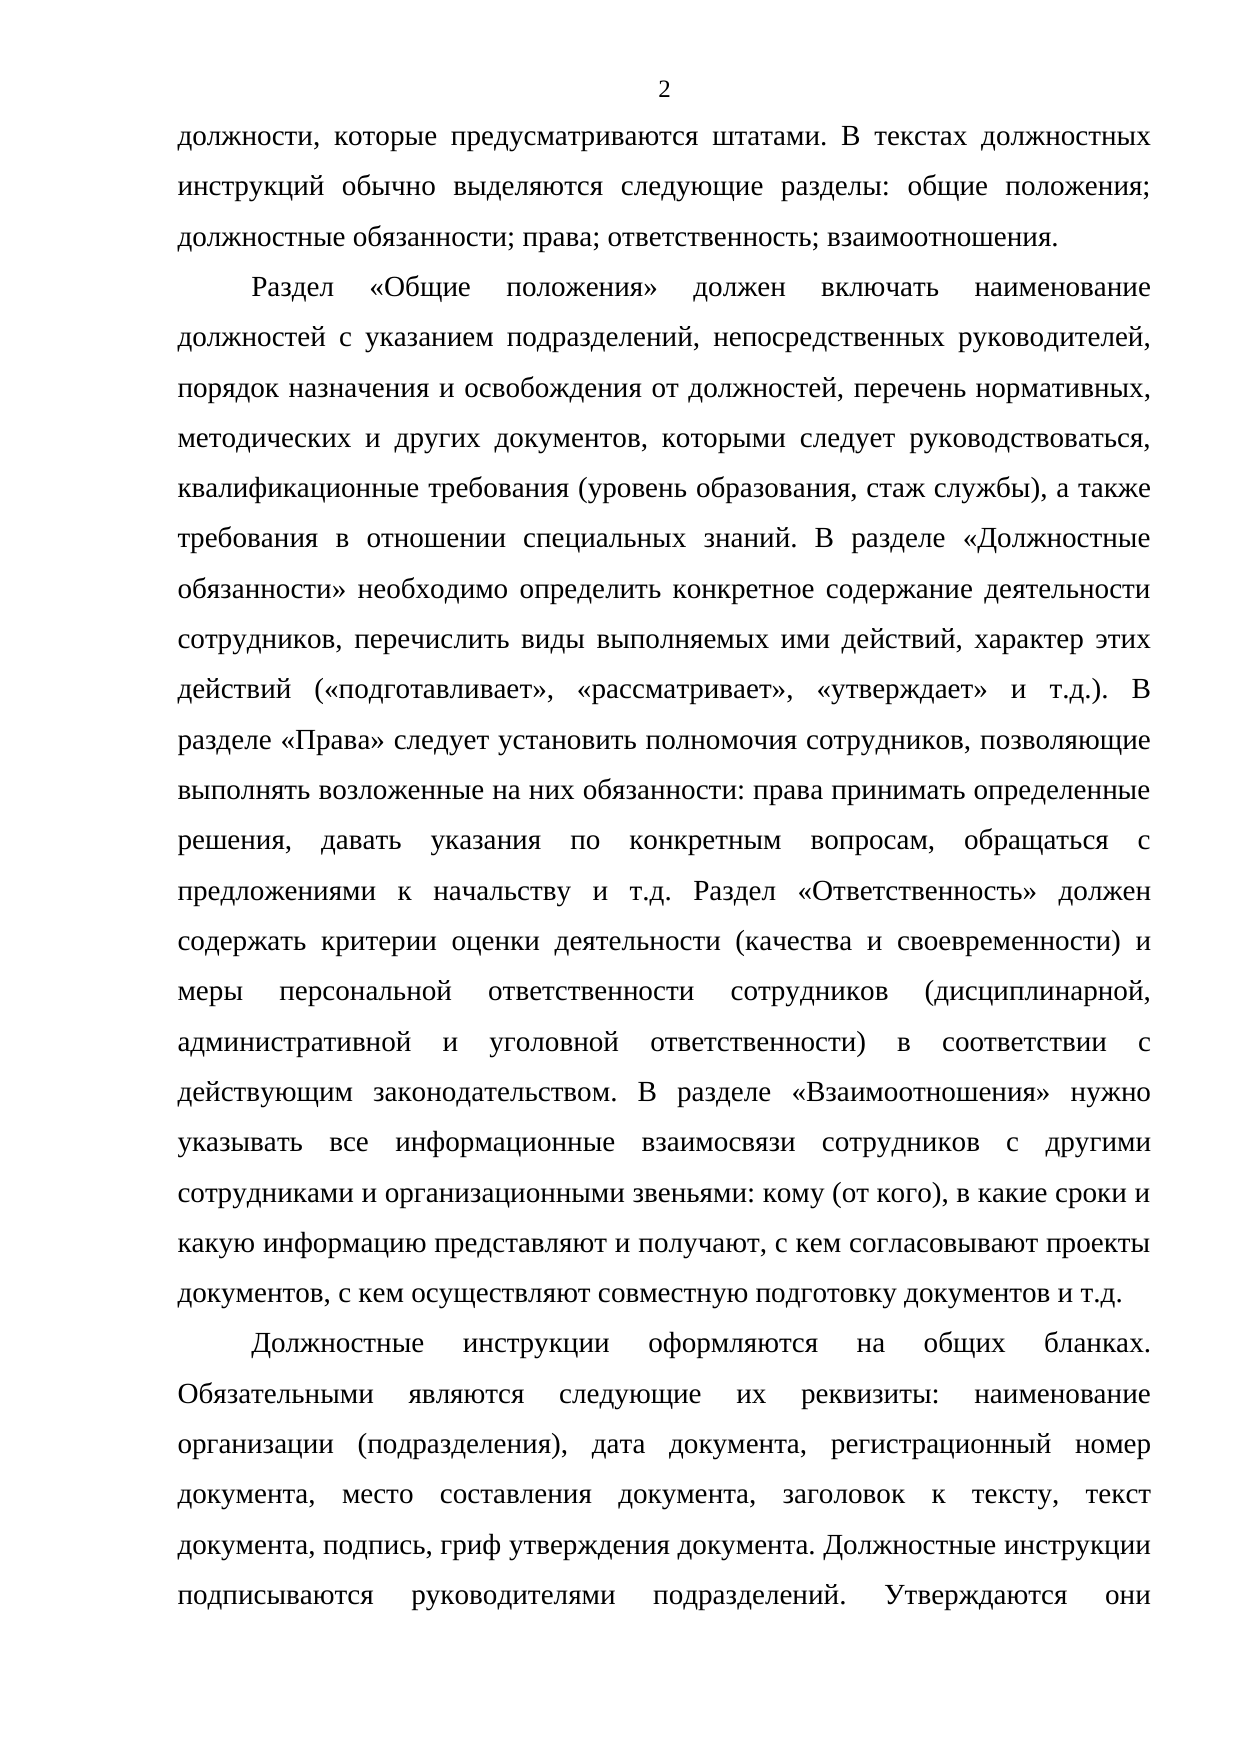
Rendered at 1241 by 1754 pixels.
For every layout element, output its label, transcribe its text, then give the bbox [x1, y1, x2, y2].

text Раздел «Общие положения» должен включать наименование должностей с указанием подразделений, непосредственных руководителей, порядок назначения и освобождения от должностей, перечень нормативных, методических и других документов, которыми следует руководствоваться, квалификационные требования (уровень образования, стаж службы), а также требования в отношении специальных знаний. В разделе «Должностные обязанности» необходимо определить конкретное содержание деятельности сотрудников, перечислить виды выполняемых ими действий, характер этих действий («подготавливает», «рассматривает», «утверждает» и т.д.). В разделе «Права» следует установить полномочия сотрудников, позволяющие выполнять возложенные на них обязанности: права принимать определенные решения, давать указания по конкретным вопросам, обращаться с предложениями к начальству и т.д. Раздел «Ответственность» должен содержать критерии оценки деятельности (качества и своевременности) и меры персональной ответственности сотрудников (дисциплинарной, административной и уголовной ответственности) в соответствии с действующим законодательством. В разделе «Взаимоотношения» нужно указывать все информационные взаимосвязи сотрудников с другими сотрудниками и организационными звеньями: кому (от кого), в какие сроки и какую информацию представляют и получают, с кем согласовывают проекты документов, с кем осуществляют совместную подготовку документов и т.д. [177, 269, 1152, 1309]
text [177, 118, 1152, 252]
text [177, 1326, 1152, 1611]
